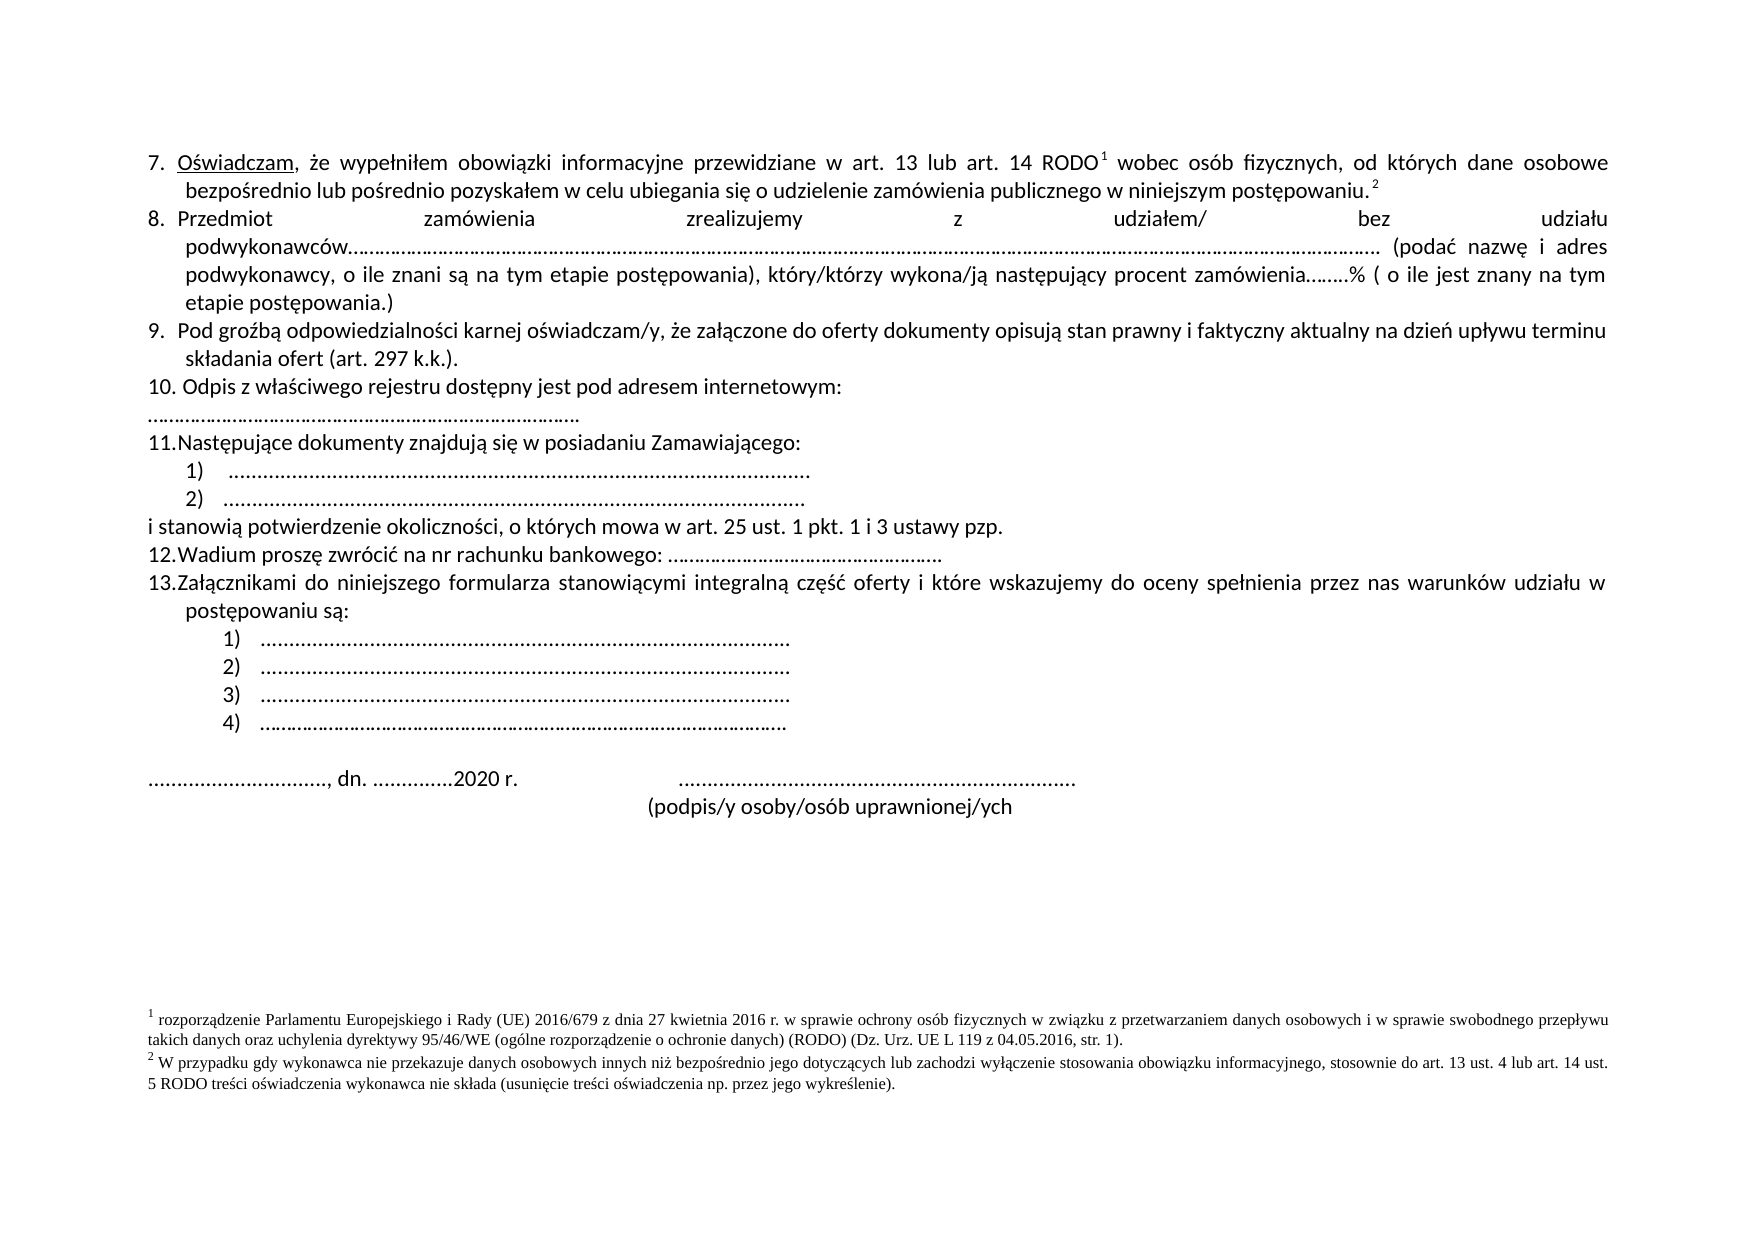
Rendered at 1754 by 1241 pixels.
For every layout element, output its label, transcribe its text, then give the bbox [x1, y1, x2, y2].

list ………………………………………………………………………………………. [222, 708, 1609, 736]
list ............................................................................................ [222, 652, 1609, 680]
list Pod groźbą odpowiedzialności karnej oświadczam/y, że załączone do oferty dokumenty opisują stan prawny i faktyczny aktualny na dzień upływu terminu składania ofert (art. 297 k.k.). [148, 316, 1609, 372]
list Oświadczam, że wypełniłem obowiązki informacyjne przewidziane w art. 13 lub art. 14 RODO wobec osób fizycznych, od których dane osobowe bezpośrednio lub pośrednio pozyskałem w celu ubiegania się o udzielenie zamówienia publicznego w niniejszym postępowaniu. [148, 148, 1609, 204]
list ..................................................................................................... [185, 456, 1609, 484]
text (podpis/y osoby/osób uprawnionej/ych [148, 792, 1609, 820]
text ………………………………………………………………………. [148, 400, 1609, 428]
text i stanowią potwierdzenie okoliczności, o których mowa w art. 25 ust. 1 pkt. 1 i 3 ustawy pzp. [148, 512, 1609, 540]
list Przedmiot zamówienia zrealizujemy z udziałem/ bez udziału podwykonawców……………………………………………………………………………………………………………………………………………………………………………. (podać nazwę i adres podwykonawcy, o ile znani są na tym etapie postępowania), który/którzy wykona/ją następujący procent zamówienia……..% ( o ile jest znany na tym etapie postępowania.) [148, 204, 1609, 316]
list Odpis z właściwego rejestru dostępny jest pod adresem internetowym: [148, 372, 1609, 400]
list ..................................................................................................... [185, 484, 1609, 512]
text ..............................., dn. ..............2020 r. ..................................................................... [148, 764, 1609, 792]
list Załącznikami do niniejszego formularza stanowiącymi integralną część oferty i które wskazujemy do oceny spełnienia przez nas warunków udziału w postępowaniu są: [148, 568, 1609, 624]
list Wadium proszę zwrócić na nr rachunku bankowego: ……………………………………………. [148, 540, 1609, 568]
list Następujące dokumenty znajdują się w posiadaniu Zamawiającego: [148, 428, 1609, 456]
list ............................................................................................ [222, 680, 1609, 708]
list ............................................................................................ [222, 624, 1609, 652]
